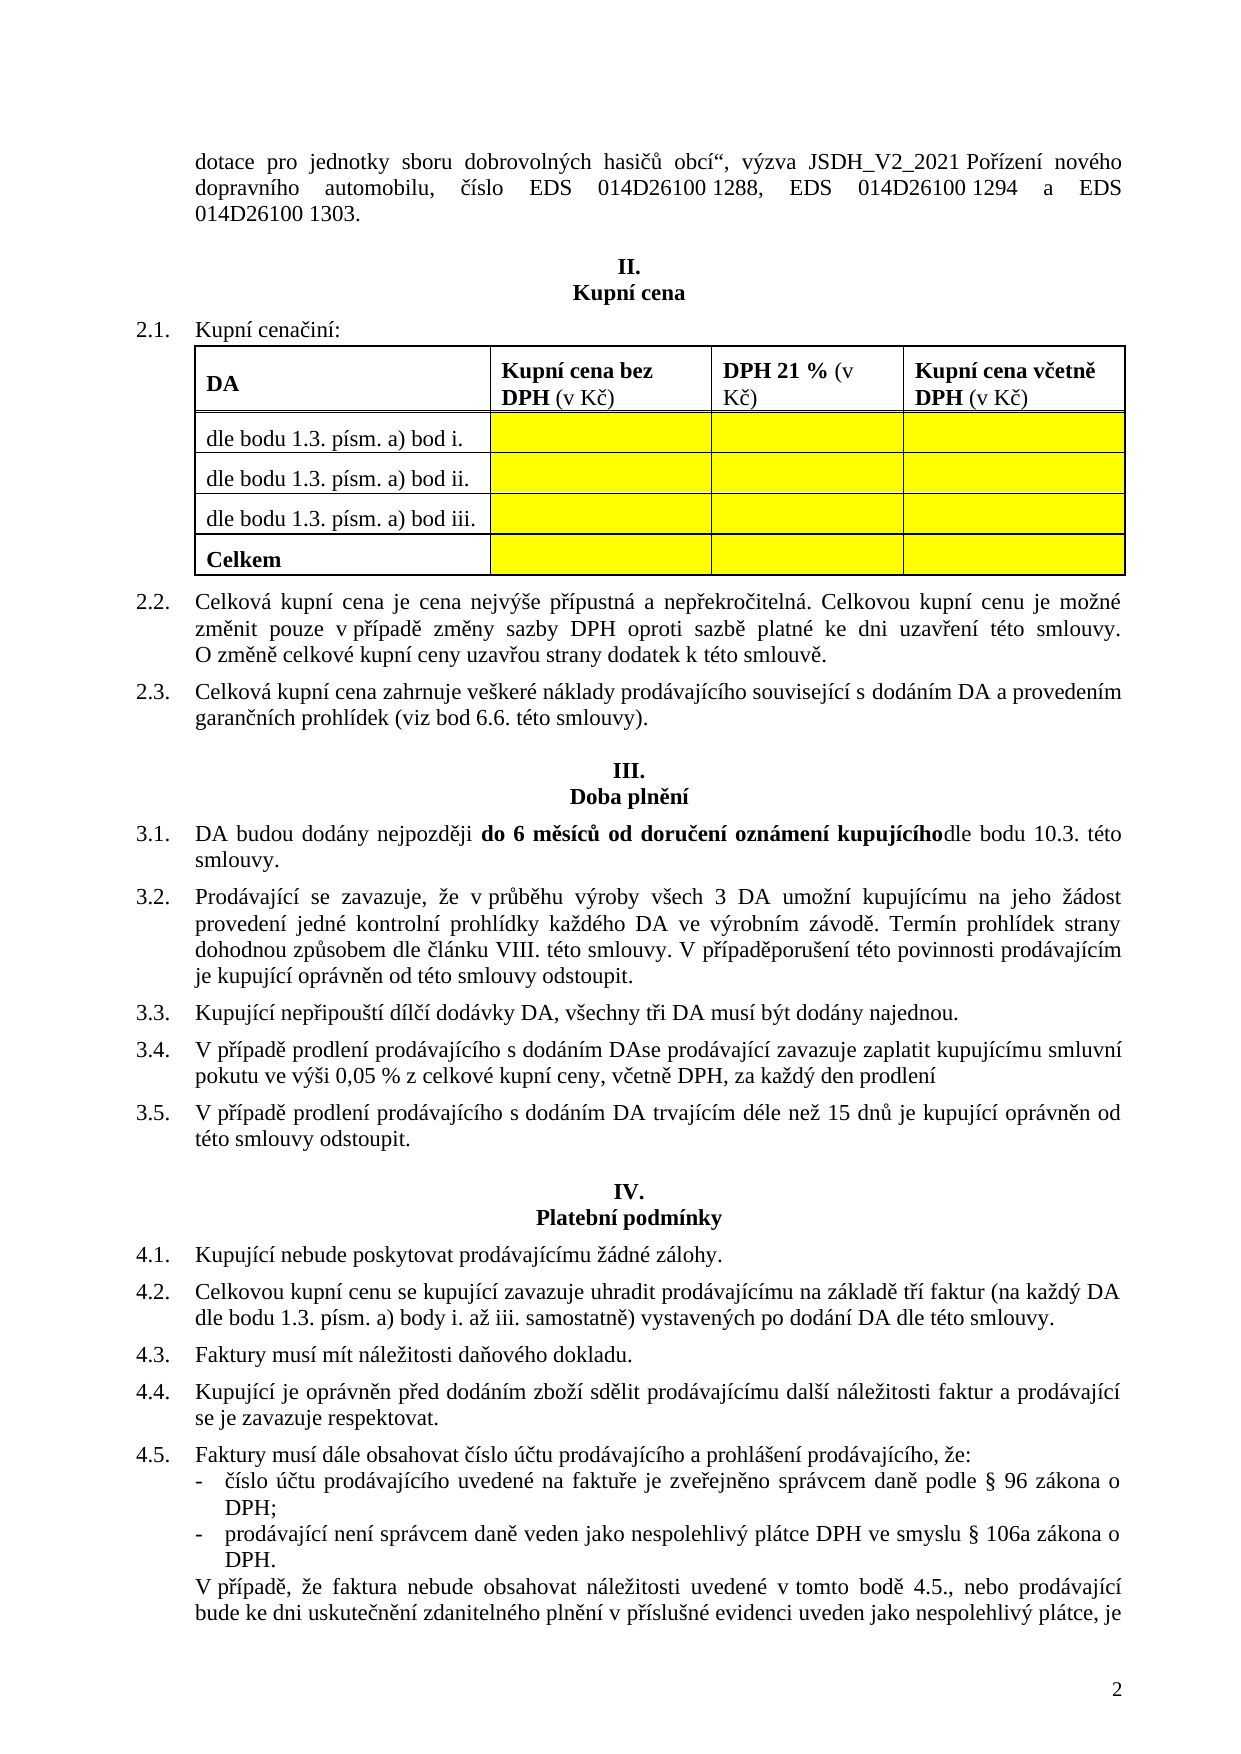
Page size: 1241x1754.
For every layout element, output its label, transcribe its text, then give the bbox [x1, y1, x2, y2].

list Kupující nepřipouští dílčí dodávky DA, všechny tři DA musí být dodány najednou. [136, 999, 1122, 1025]
table_cell [712, 494, 903, 533]
table_cell [491, 453, 711, 492]
table_cell [491, 413, 711, 452]
table_cell dle bodu 1.3. písm. a) bod iii. [196, 494, 490, 533]
table_cell [712, 413, 903, 452]
table_cell [491, 535, 711, 574]
table_header DPH 21 % (v Kč) [712, 347, 903, 410]
table_header Kupní cena včetně DPH (v Kč) [904, 347, 1124, 410]
list V případě prodlení prodávajícího s dodáním DA trvajícím déle než 15 dnů je kupující oprávněn od této smlouvy odstoupit. [136, 1099, 1122, 1152]
text IV. [136, 1178, 1122, 1204]
table_cell [491, 494, 711, 533]
list Celkovou kupní cenu se kupující zavazuje uhradit prodávajícímu na základě tří faktur (na každý DA dle bodu 1.3. písm. a) body i. až iii. samostatně) vystavených po dodání DA dle této smlouvy. [136, 1278, 1122, 1331]
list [136, 148, 1122, 227]
text Doba plnění [136, 783, 1122, 810]
table_cell dle bodu 1.3. písm. a) bod i. [196, 413, 490, 452]
list Celková kupní cena je cena nejvýše přípustná a nepřekročitelná. Celkovou kupní cenu je možné změnit pouze v případě změny sazby DPH oproti sazbě platné ke dni uzavření této smlouvy. O změně celkové kupní ceny uzavřou strany dodatek k této smlouvě. [136, 588, 1122, 667]
text II. [136, 253, 1122, 279]
table_cell [904, 453, 1124, 492]
text - prodávající není správcem daně veden jako nespolehlivý plátce DPH ve smyslu § 106a zákona o DPH. [195, 1520, 1122, 1573]
list Kupující nebude poskytovat prodávajícímu žádné zálohy. [136, 1241, 1122, 1267]
table_cell [712, 453, 903, 492]
table_cell [712, 535, 903, 574]
list Faktury musí dále obsahovat číslo účtu prodávajícího a prohlášení prodávajícího, že: [136, 1441, 1122, 1467]
text - číslo účtu prodávajícího uvedené na faktuře je zveřejněno správcem daně podle § 96 zákona o DPH; [195, 1467, 1122, 1520]
text III. [136, 757, 1122, 783]
list Kupující je oprávněn před dodáním zboží sdělit prodávajícímu další náležitosti faktur a prodávající se je zavazuje respektovat. [136, 1378, 1122, 1431]
text Platební podmínky [136, 1204, 1122, 1231]
list Faktury musí mít náležitosti daňového dokladu. [136, 1341, 1122, 1367]
table_header DA [196, 347, 490, 410]
table_cell dle bodu 1.3. písm. a) bod ii. [196, 453, 490, 492]
table_header Kupní cena bez DPH (v Kč) [491, 347, 711, 410]
table_cell [904, 413, 1124, 452]
list Celková kupní cena zahrnuje veškeré náklady prodávajícího související s dodáním DA a provedením garančních prohlídek (viz bod 6.6. této smlouvy). [136, 678, 1122, 731]
list DA budou dodány nejpozději do 6 měsíců od doručení oznámení kupujícíhodle bodu 10.3. této smlouvy. [136, 820, 1122, 873]
text Kupní cena [136, 279, 1122, 306]
table_cell [904, 494, 1124, 533]
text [195, 1573, 1122, 1625]
table_cell [904, 535, 1124, 574]
list V případě prodlení prodávajícího s dodáním DAse prodávající zavazuje zaplatit kupujícímu smluvní pokutu ve výši 0,05 % z celkové kupní ceny, včetně DPH, za každý den prodlení [136, 1036, 1122, 1088]
table_cell Celkem [196, 535, 490, 574]
list Kupní cenačiní: [136, 316, 1122, 343]
list Prodávající se zavazuje, že v průběhu výroby všech 3 DA umožní kupujícímu na jeho žádost provedení jedné kontrolní prohlídky každého DA ve výrobním závodě. Termín prohlídek strany dohodnou způsobem dle článku VIII. této smlouvy. V případěporušení této povinnosti prodávajícím je kupující oprávněn od této smlouvy odstoupit. [136, 883, 1122, 989]
